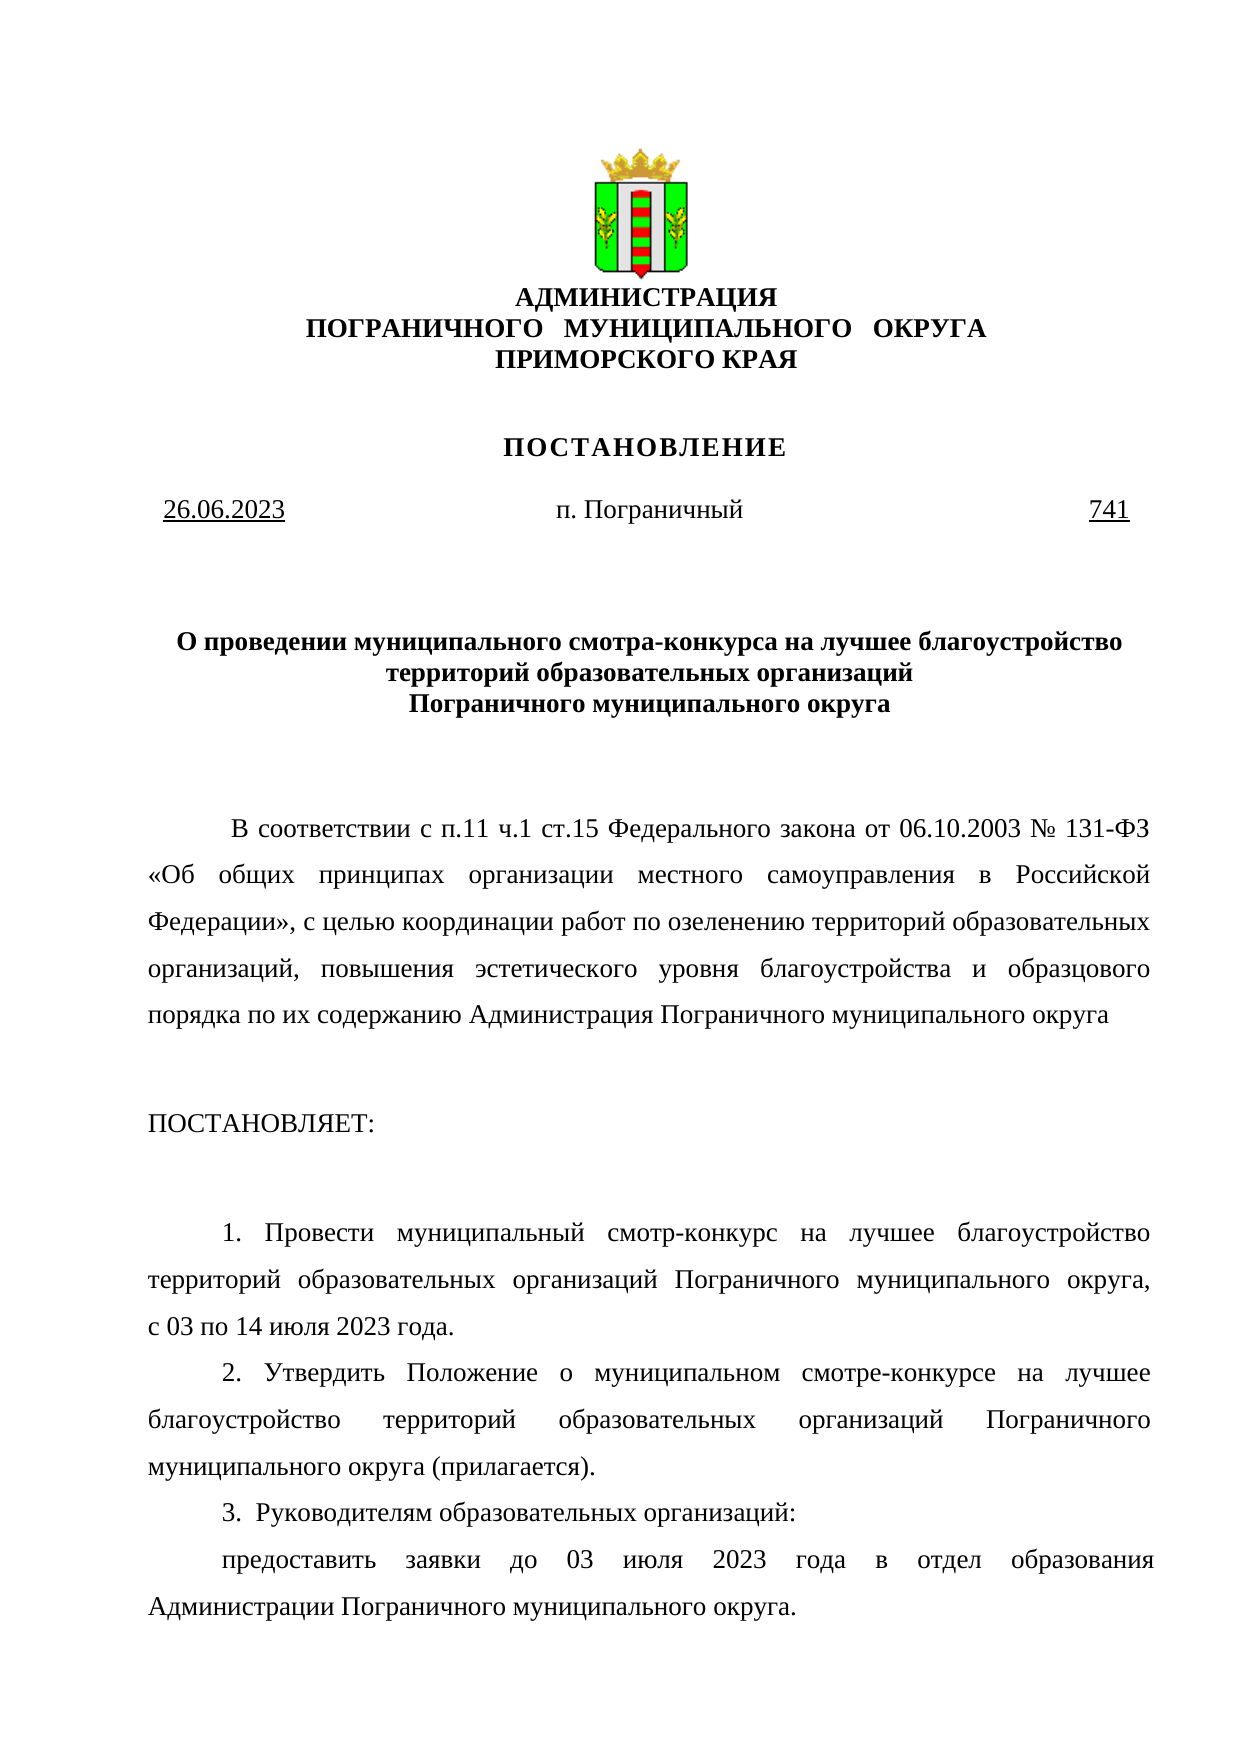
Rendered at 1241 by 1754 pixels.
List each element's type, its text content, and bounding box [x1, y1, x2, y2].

picture [592, 146, 691, 282]
text предоставить заявки до 03 июля 2023 года в отдел образования Администрации Пограничного муниципального округа. [148, 1543, 1156, 1621]
text территорий образовательных организаций Пограничного муниципального округа [148, 656, 1152, 719]
text О проведении муниципального смотра-конкурса на лучшее благоустройство [148, 625, 1152, 656]
text В соответствии с п.11 ч.1 ст.15 Федерального закона от 06.10.2003 № 131-ФЗ «Об общих принципах организации местного самоуправления в Российской Федерации», с целью координации работ по озеленению территорий образовательных организаций, повышения эстетического уровня благоустройства и образцового порядка по их содержанию Администрация Пограничного муниципального округа [148, 812, 1152, 1030]
text 3. Руководителям образовательных организаций: [148, 1497, 1156, 1528]
text 2. Утвердить Положение о муниципальном смотре-конкурсе на лучшее благоустройство территорий образовательных организаций Пограничного муниципального округа (прилагается). [148, 1357, 1152, 1481]
text 1. Провести муниципальный смотр-конкурс на лучшее благоустройство территорий образовательных организаций Пограничного муниципального округа, с 03 по 14 июля 2023 года. [148, 1217, 1152, 1341]
table_header АДМИНИСТРАЦИЯ ПОГРАНИЧНОГО МУНИЦИПАЛЬНОГО ОКРУГА ПРИМОРСКОГО КРАЯ ПОСТАНОВЛЕНИЕ 26.06.2023 п. Пограничный 741 [148, 118, 1145, 532]
text ПОСТАНОВЛЯЕТ: [148, 1108, 1181, 1139]
